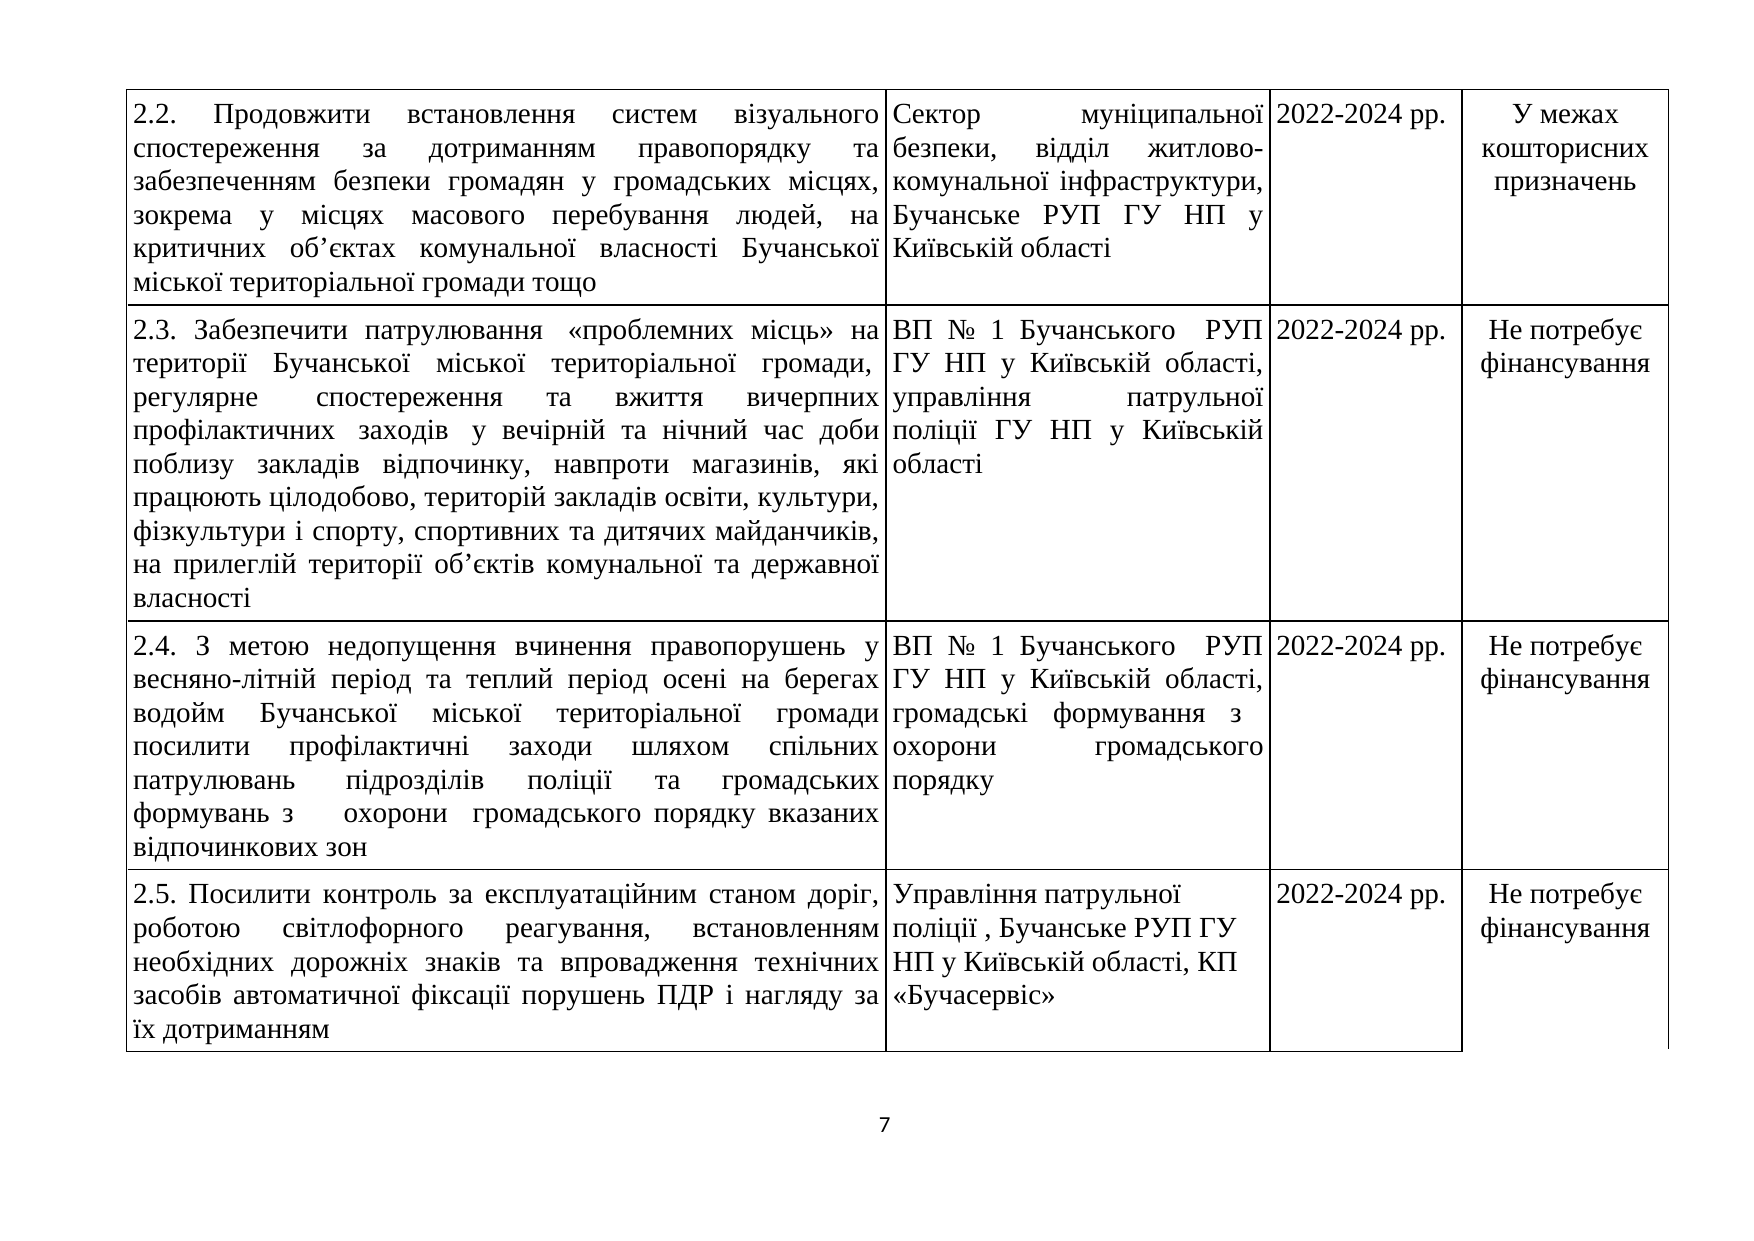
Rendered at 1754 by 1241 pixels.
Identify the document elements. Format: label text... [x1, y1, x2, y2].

table_cell 2022-2024 рр. [1271, 622, 1461, 869]
table_cell 2022-2024 рр. [1271, 870, 1461, 1051]
table_cell 2022-2024 рр. [1271, 90, 1461, 304]
table_cell ВП № 1 Бучанського РУП ГУ НП у Київській області, громадські формування з охорони громадського порядку [887, 622, 1269, 869]
table_cell Не потребує фінансування [1463, 306, 1668, 620]
table_cell Сектор муніципальної безпеки, відділ житлово-комунальної інфраструктури, Бучанське РУП ГУ НП у Київській області [887, 90, 1269, 304]
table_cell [1463, 870, 1668, 1051]
table_cell 2.4. З метою недопущення вчинення правопорушень у весняно-літній період та теплий період осені на берегах водойм Бучанської міської територіальної громади посилити профілактичні заходи шляхом спільних патрулювань підрозділів поліції та громадських формувань з охорони громадського порядку вказаних відпочинкових зон [127, 621, 885, 869]
table_cell У межах кошторисних призначень [1463, 90, 1668, 304]
table_cell Управління патрульної поліції , Бучанське РУП ГУ НП у Київській області, КП «Бучасервіс» [887, 870, 1269, 1051]
table_cell 2.2. Продовжити встановлення систем візуального спостереження за дотриманням правопорядку та забезпеченням безпеки громадян у громадських місцях, зокрема у місцях масового перебування людей, на критичних об’єктах комунальної власності Бучанської міської територіальної громади тощо [127, 90, 885, 304]
table_cell 2.3. Забезпечити патрулювання «проблемних місць» на території Бучанської міської територіальної громади, регулярне спостереження та вжиття вичерпних профілактичних заходів у вечірній та нічний час доби поблизу закладів відпочинку, навпроти магазинів, які працюють цілодобово, територій закладів освіти, культури, фізкультури і спорту, спортивних та дитячих майданчиків, на прилеглій території об’єктів комунальної та державної власності [127, 305, 885, 620]
table_cell Не потребує фінансування [1463, 622, 1668, 869]
table_cell 2022-2024 рр. [1271, 306, 1461, 620]
table_cell ВП № 1 Бучанського РУП ГУ НП у Київській області, управління патрульної поліції ГУ НП у Київській області [887, 306, 1269, 620]
table_cell 2.5. Посилити контроль за експлуатаційним станом доріг, роботою світлофорного реагування, встановленням необхідних дорожніх знаків та впровадження технічних засобів автоматичної фіксації порушень ПДР і нагляду за їх дотриманням [127, 870, 885, 1051]
